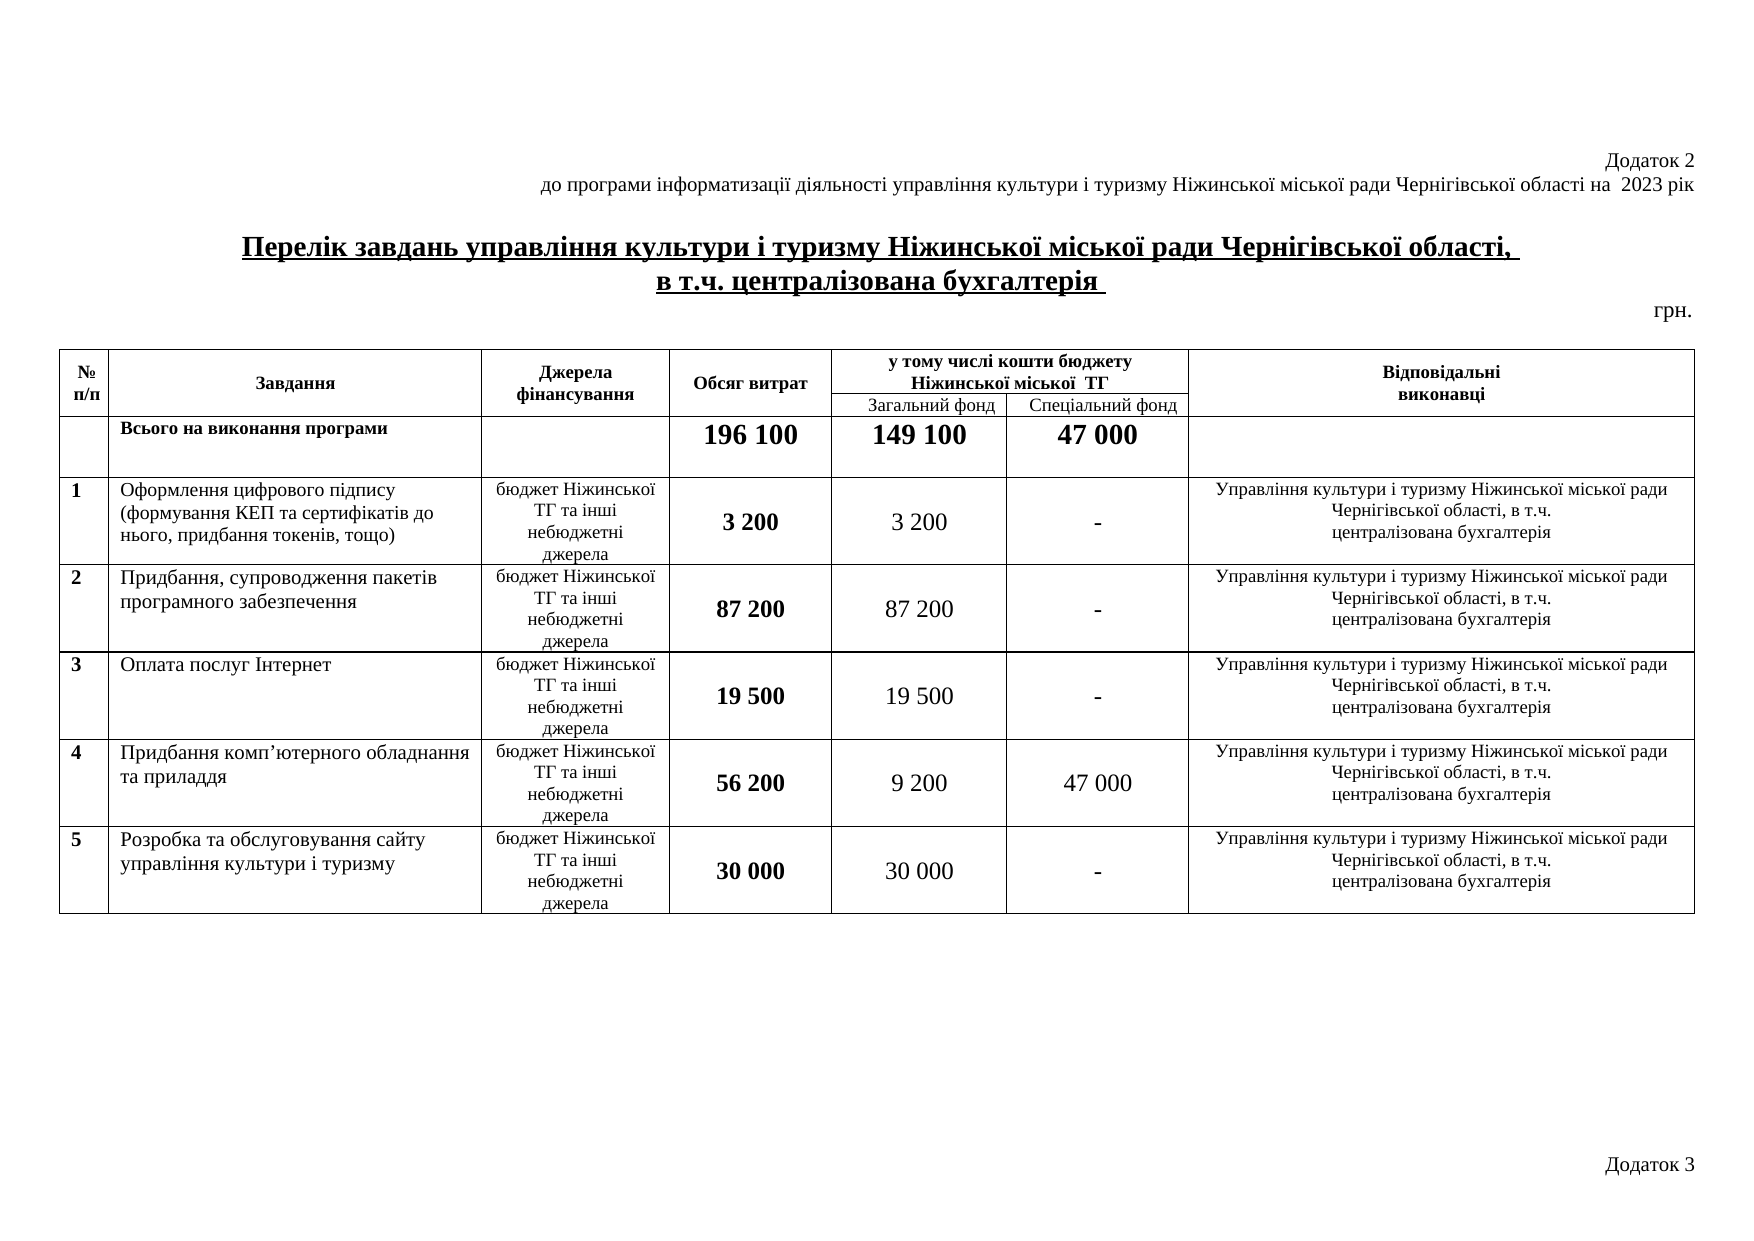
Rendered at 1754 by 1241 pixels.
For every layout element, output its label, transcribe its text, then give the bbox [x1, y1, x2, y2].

table_cell Спеціальний фонд [1007, 394, 1188, 416]
table_cell 196 100 [670, 417, 831, 477]
table_cell 19 500 [670, 653, 831, 739]
table_cell Розробка та обслуговування сайту управління культури і туризму [109, 827, 481, 913]
table_header Завдання [109, 350, 481, 416]
text в т.ч. централізована бухгалтерія [59, 263, 1695, 296]
table_cell Управління культури і туризму Ніжинської міської ради Чернігівської області, в т.ч. централізована бухгалтерія [1189, 653, 1694, 739]
table_cell бюджет Ніжинської ТГ та інші небюджетні джерела [482, 565, 669, 651]
table_cell Всього на виконання програми [109, 417, 481, 477]
table_header у тому числі кошти бюджету Ніжинської міської ТГ [832, 350, 1188, 393]
table_cell Оплата послуг Інтернет [109, 653, 481, 739]
table_cell Управління культури і туризму Ніжинської міської ради Чернігівської області, в т.ч. централізована бухгалтерія [1189, 740, 1694, 826]
table_cell 30 000 [832, 827, 1006, 913]
table_cell 87 200 [832, 565, 1006, 651]
table_cell Оформлення цифрового підпису (формування КЕП та сертифікатів до нього, придбання токенів, тощо) [109, 478, 481, 564]
text Перелік завдань управління культури і туризму Ніжинської міської ради Чернігівської області, [59, 229, 1695, 263]
table_cell 3 [60, 653, 108, 739]
table_cell 47 000 [1007, 740, 1188, 826]
table_cell - [1007, 653, 1188, 739]
text Додаток 3 [59, 1151, 1695, 1176]
table_cell 3 200 [670, 478, 831, 564]
table_cell Придбання, супроводження пакетів програмного забезпечення [109, 565, 481, 651]
table_header Відповідальні виконавці [1189, 350, 1694, 416]
text Додаток 2 [59, 148, 1695, 172]
table_cell 3 200 [832, 478, 1006, 564]
table_cell 87 200 [670, 565, 831, 651]
table_cell 5 [60, 827, 108, 913]
table_header Джерела фінансування [482, 350, 669, 416]
table_cell - [1007, 478, 1188, 564]
table_header № п/п [60, 350, 108, 416]
table_cell бюджет Ніжинської ТГ та інші небюджетні джерела [482, 478, 669, 564]
table_cell 30 000 [670, 827, 831, 913]
table_cell бюджет Ніжинської ТГ та інші небюджетні джерела [482, 827, 669, 913]
table_cell [60, 417, 108, 477]
table_cell Управління культури і туризму Ніжинської міської ради Чернігівської області, в т.ч. централізована бухгалтерія [1189, 478, 1694, 564]
table_cell бюджет Ніжинської ТГ та інші небюджетні джерела [482, 653, 669, 739]
table_cell 56 200 [670, 740, 831, 826]
table_cell Управління культури і туризму Ніжинської міської ради Чернігівської області, в т.ч. централізована бухгалтерія [1189, 827, 1694, 913]
table_cell - [1007, 565, 1188, 651]
table_cell 9 200 [832, 740, 1006, 826]
table_cell 4 [60, 740, 108, 826]
table_cell Загальний фонд [832, 394, 1006, 416]
table_cell бюджет Ніжинської ТГ та інші небюджетні джерела [482, 740, 669, 826]
table_header Обсяг витрат [670, 350, 831, 416]
table_cell - [1007, 827, 1188, 913]
text грн. [59, 296, 1695, 323]
table_cell [1189, 417, 1694, 477]
table_cell 1 [60, 478, 108, 564]
table_cell [482, 417, 669, 477]
table_cell Придбання комп’ютерного обладнання та приладдя [109, 740, 481, 826]
table_cell 47 000 [1007, 417, 1188, 477]
text до програми інформатизації діяльності управління культури і туризму Ніжинської міської ради Чернігівської області на 2023 рік [59, 172, 1695, 196]
table_cell Управління культури і туризму Ніжинської міської ради Чернігівської області, в т.ч. централізована бухгалтерія [1189, 565, 1694, 651]
table_cell 149 100 [832, 417, 1006, 477]
table_cell 2 [60, 565, 108, 651]
table_cell 19 500 [832, 653, 1006, 739]
